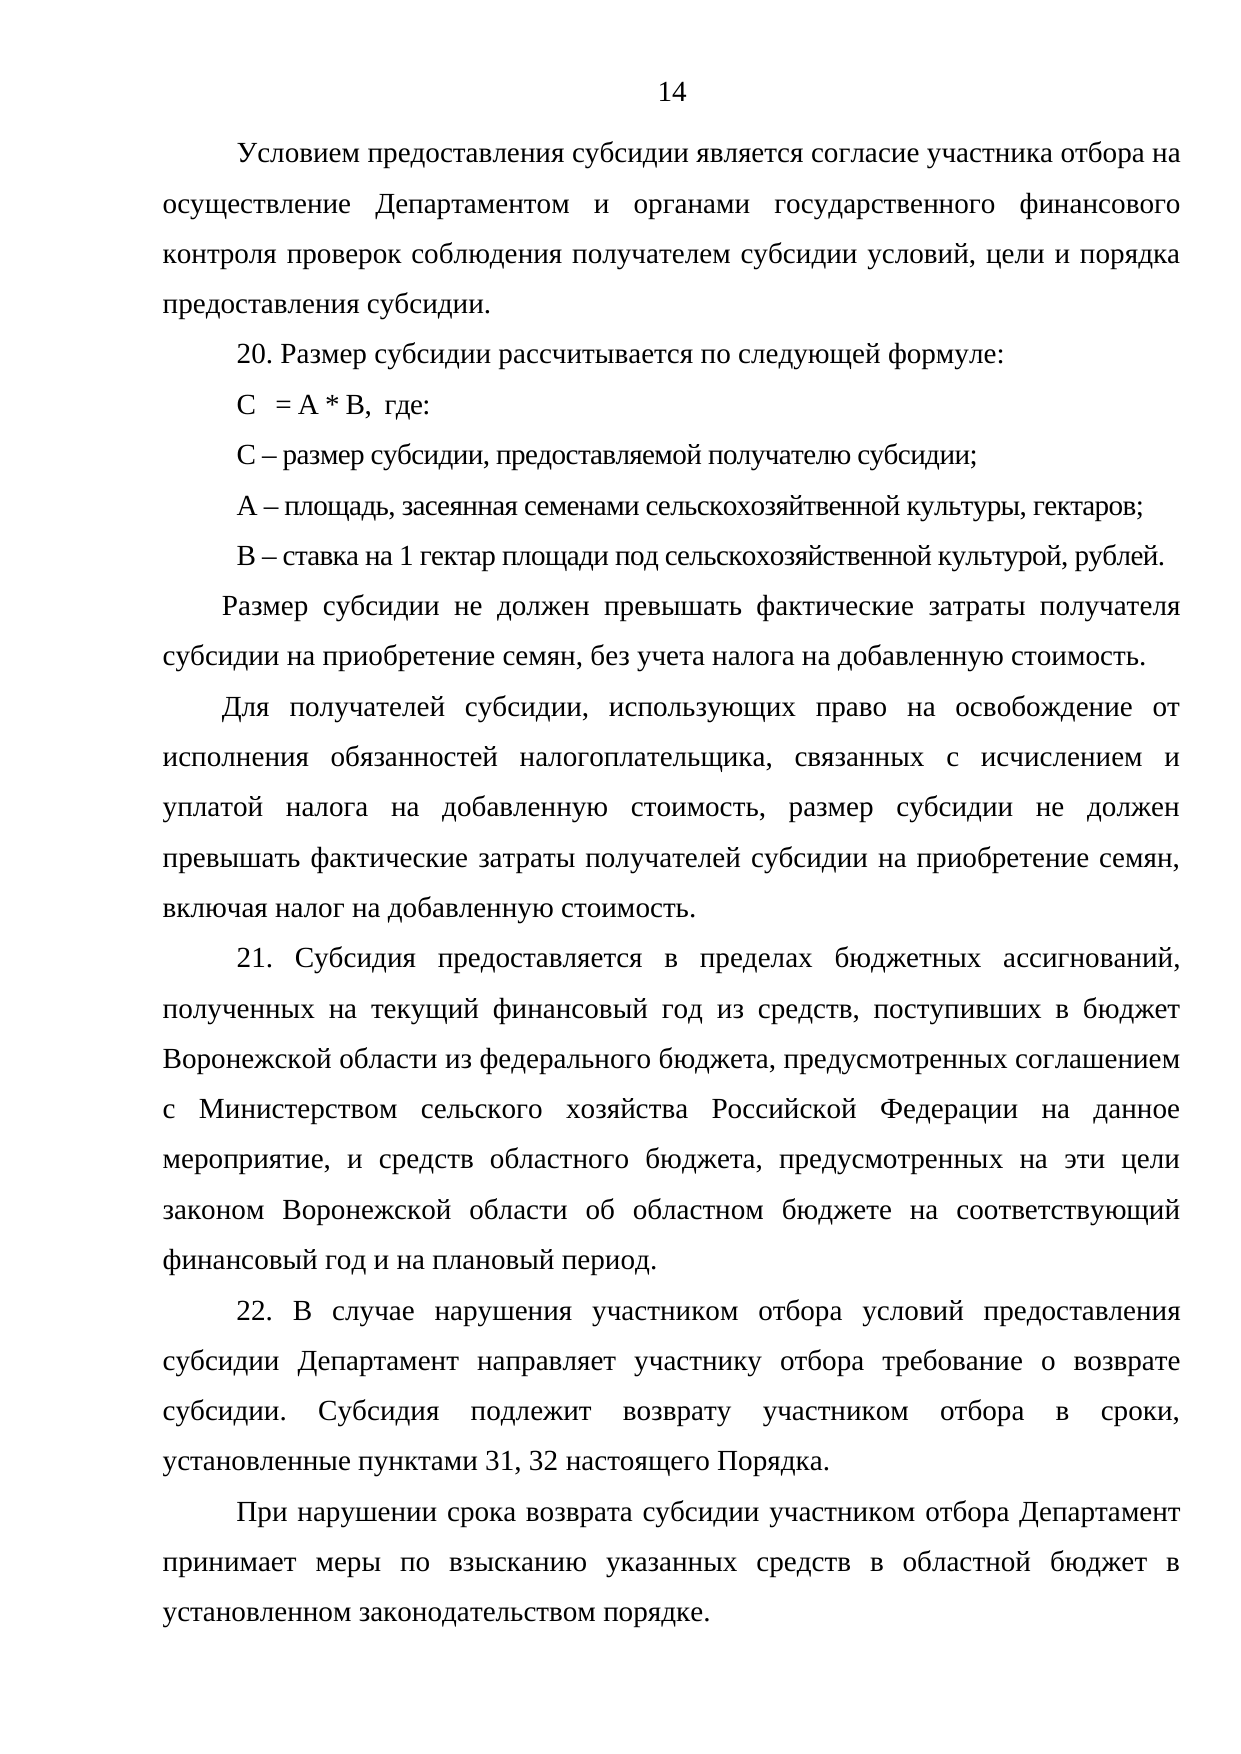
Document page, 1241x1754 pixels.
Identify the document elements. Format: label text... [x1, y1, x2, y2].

text Размер субсидии не должен превышать фактические затраты получателя субсидии на приобретение семян, без учета налога на добавленную стоимость. [162, 588, 1181, 672]
text Для получателей субсидии, использующих право на освобождение от исполнения обязанностей налогоплательщика, связанных с исчислением и уплатой налога на добавленную стоимость, размер субсидии не должен превышать фактические затраты получателей субсидии на приобретение семян, включая налог на добавленную стоимость. [162, 689, 1181, 924]
text При нарушении срока возврата субсидии участником отбора Департамент принимает меры по взысканию указанных средств в областной бюджет в установленном законодательством порядке. [162, 1494, 1181, 1628]
text А – площадь, засеянная семенами сельскохозяйтвенной культуры, гектаров; [162, 488, 1181, 521]
text 21. Субсидия предоставляется в пределах бюджетных ассигнований, полученных на текущий финансовый год из средств, поступивших в бюджет Воронежской области из федерального бюджета, предусмотренных соглашением с Министерством сельского хозяйства Российской Федерации на данное мероприятие, и средств областного бюджета, предусмотренных на эти цели законом Воронежской области об областном бюджете на соответствующий финансовый год и на плановый период. [162, 940, 1181, 1276]
text Условием предоставления субсидии является согласие участника отбора на осуществление Департаментом и органами государственного финансового контроля проверок соблюдения получателем субсидии условий, цели и порядка предоставления субсидии. [162, 135, 1181, 320]
text 22. В случае нарушения участником отбора условий предоставления субсидии Департамент направляет участнику отбора требование о возврате субсидии. Субсидия подлежит возврату участником отбора в сроки, установленные пунктами 31, 32 настоящего Порядка. [162, 1293, 1181, 1477]
text 20. Размер субсидии рассчитывается по следующей формуле: [162, 337, 1181, 370]
text С – размер субсидии, предоставляемой получателю субсидии; [162, 437, 1181, 471]
text С = А * В, где: [162, 387, 1181, 421]
text В – ставка на 1 гектар площади под сельскохозяйственной культурой, рублей. [162, 538, 1181, 571]
